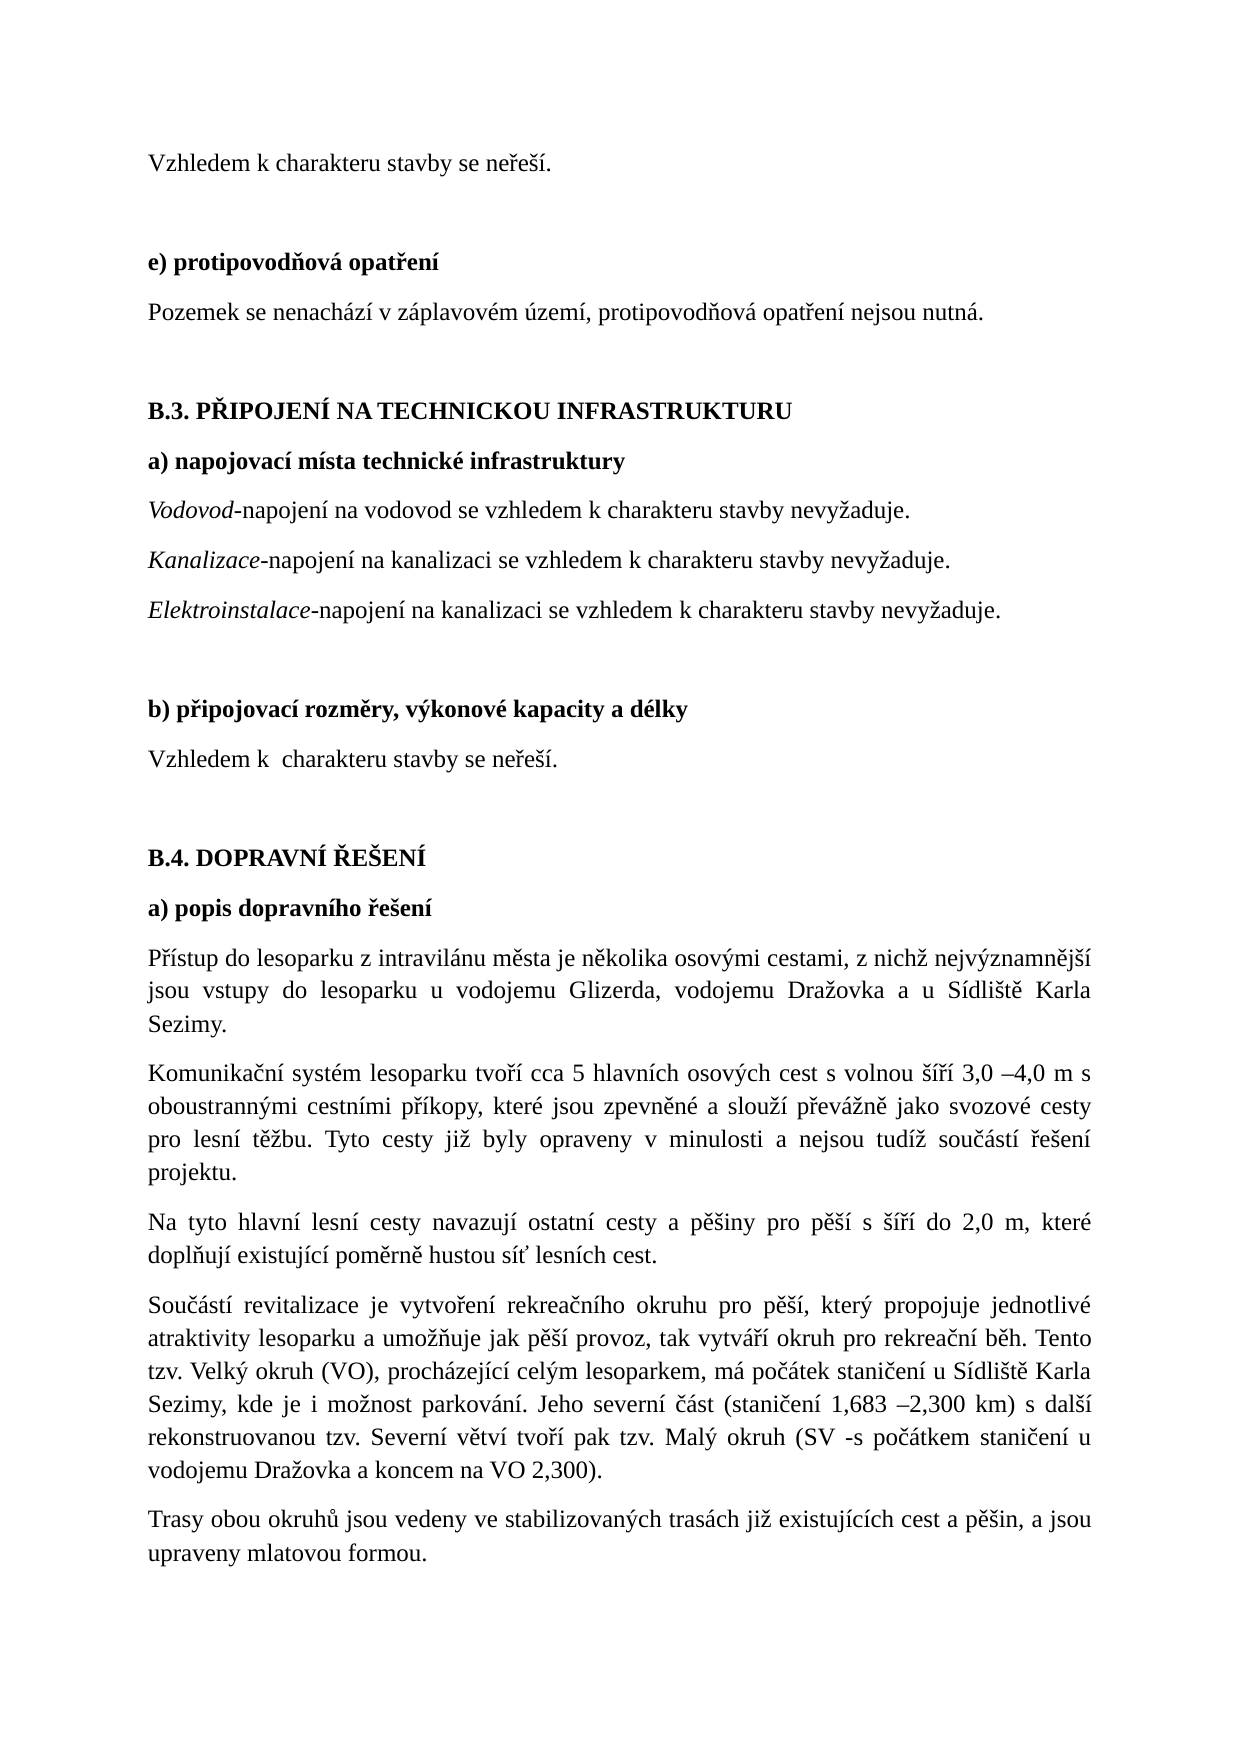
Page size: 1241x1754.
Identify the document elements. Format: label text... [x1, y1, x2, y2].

text b) připojovací rozměry, výkonové kapacity a délky [148, 694, 1093, 723]
text a) popis dopravního řešení [148, 893, 1093, 922]
text e) protipovodňová opatření [148, 247, 1093, 276]
text Elektroinstalace-napojení na kanalizaci se vzhledem k charakteru stavby nevyžaduje. [148, 595, 1093, 623]
text B.4. DOPRAVNÍ ŘEŠENÍ [148, 843, 1093, 872]
text Součástí revitalizace je vytvoření rekreačního okruhu pro pěší, který propojuje jednotlivé atraktivity lesoparku a umožňuje jak pěší provoz, tak vytváří okruh pro rekreační běh. Tento tzv. Velký okruh (VO), procházející celým lesoparkem, má počátek staničení u Sídliště Karla Sezimy, kde je i možnost parkování. Jeho severní část (staničení 1,683 –2,300 km) s další rekonstruovanou tzv. Severní větví tvoří pak tzv. Malý okruh (SV -s počátkem staničení u vodojemu Dražovka a koncem na VO 2,300). [148, 1290, 1093, 1484]
text Přístup do lesoparku z intravilánu města je několika osovými cestami, z nichž nejvýznamnější jsou vstupy do lesoparku u vodojemu Glizerda, vodojemu Dražovka a u Sídliště Karla Sezimy. [148, 943, 1093, 1037]
text Vodovod-napojení na vodovod se vzhledem k charakteru stavby nevyžaduje. [148, 495, 1093, 524]
text Trasy obou okruhů jsou vedeny ve stabilizovaných trasách již existujících cest a pěšin, a jsou upraveny mlatovou formou. [148, 1504, 1093, 1566]
text Vzhledem k charakteru stavby se neřeší. [148, 148, 1093, 176]
text Na tyto hlavní lesní cesty navazují ostatní cesty a pěšiny pro pěší s šíří do 2,0 m, které doplňují existující poměrně hustou síť lesních cest. [148, 1207, 1093, 1269]
text Pozemek se nenachází v záplavovém území, protipovodňová opatření nejsou nutná. [148, 297, 1093, 325]
text Vzhledem k charakteru stavby se neřeší. [148, 744, 1093, 773]
text Komunikační systém lesoparku tvoří cca 5 hlavních osových cest s volnou šíří 3,0 –4,0 m s oboustrannými cestními příkopy, které jsou zpevněné a slouží převážně jako svozové cesty pro lesní těžbu. Tyto cesty již byly opraveny v minulosti a nejsou tudíž součástí řešení projektu. [148, 1058, 1093, 1186]
text a) napojovací místa technické infrastruktury [148, 446, 1093, 474]
text B.3. PŘIPOJENÍ NA TECHNICKOU INFRASTRUKTURU [148, 396, 1093, 425]
text Kanalizace-napojení na kanalizaci se vzhledem k charakteru stavby nevyžaduje. [148, 545, 1093, 574]
